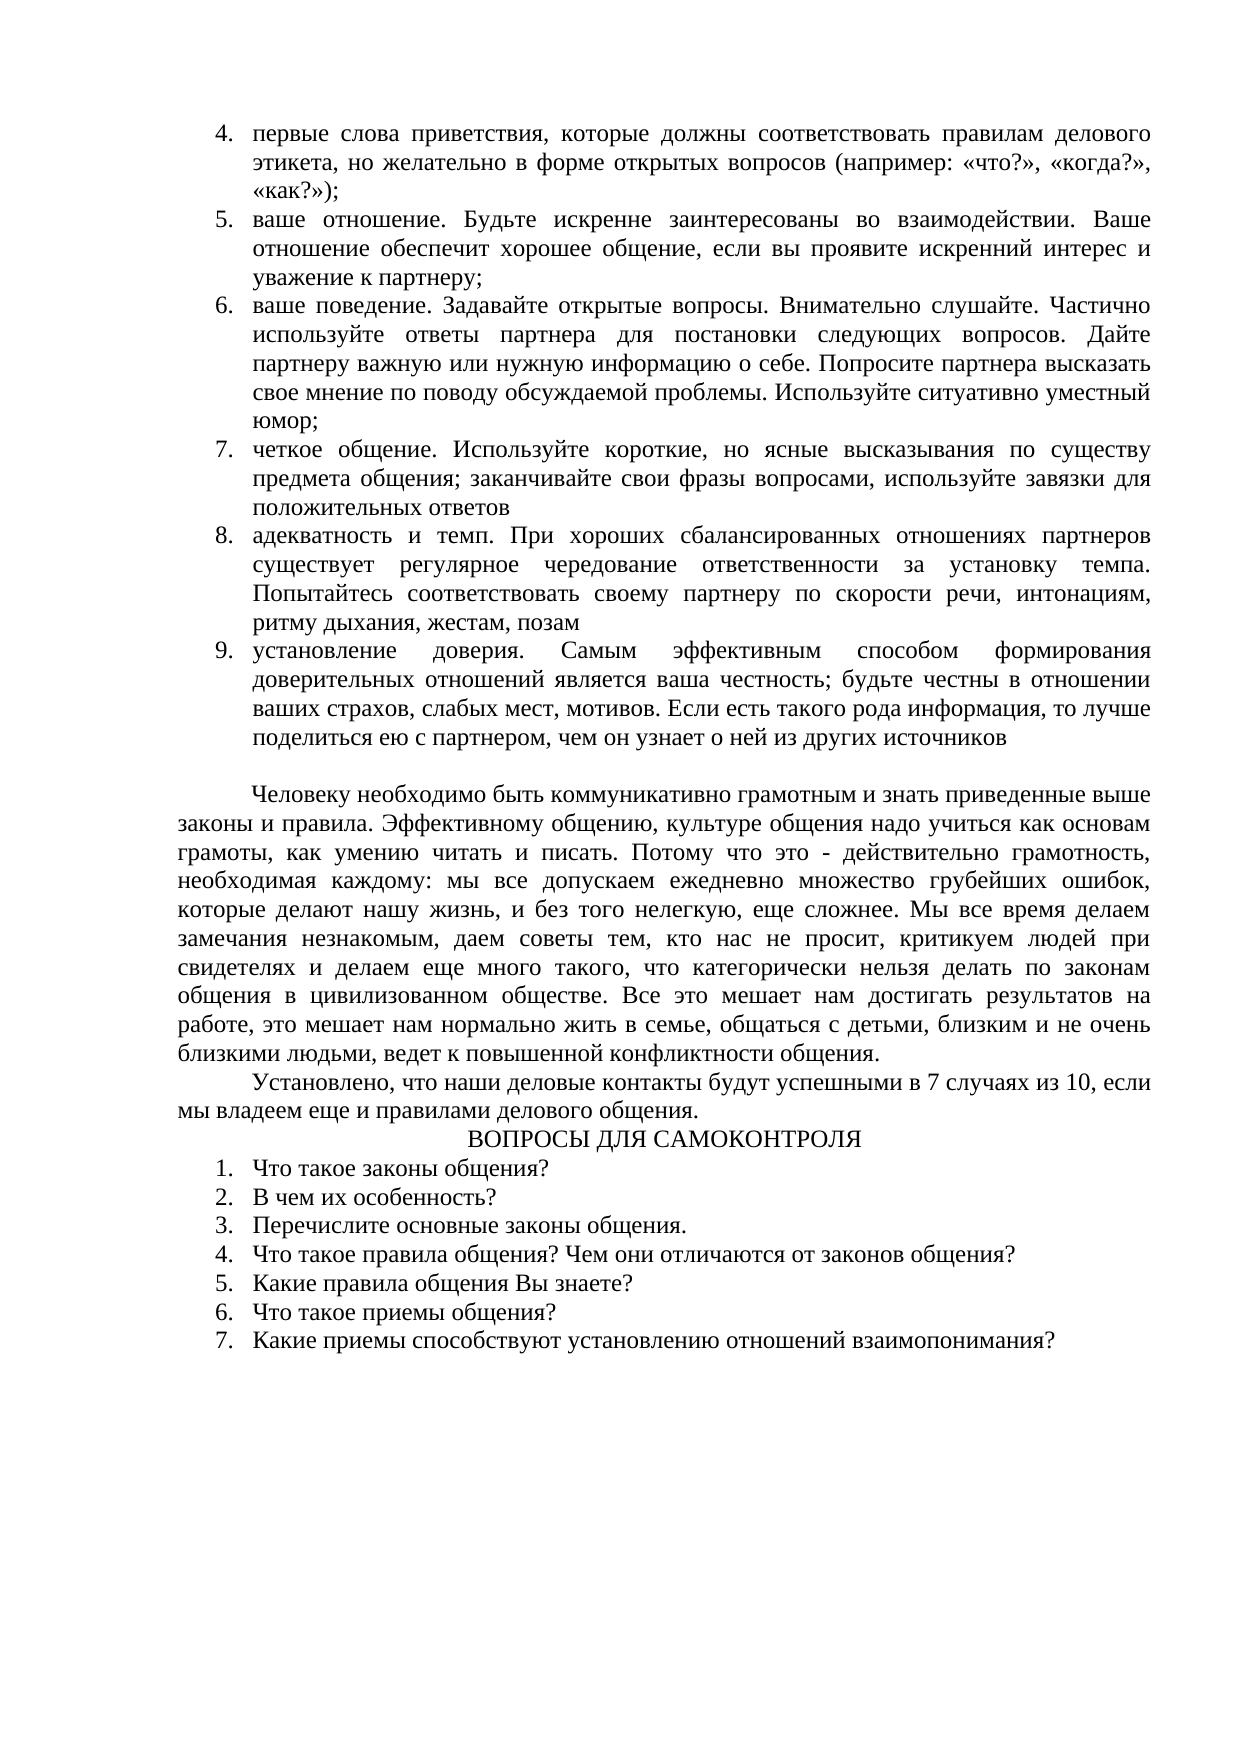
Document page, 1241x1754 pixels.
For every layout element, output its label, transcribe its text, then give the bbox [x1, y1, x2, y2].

text ВОПРОСЫ ДЛЯ САМОКОНТРОЛЯ [177, 1124, 1152, 1153]
text Человеку необходимо быть коммуникативно грамотным и знать приведенные выше законы и правила. Эффективному общению, культуре общения надо учиться как основам грамоты, как умению читать и писать. Потому что это - действительно грамотность, необходимая каждому: мы все допускаем ежедневно множество грубейших ошибок, которые делают нашу жизнь, и без того нелегкую, еще сложнее. Мы все время делаем замечания незнакомым, даем советы тем, кто нас не просит, критикуем людей при свидетелях и делаем еще много такого, что категорически нельзя делать по законам общения в цивилизованном обществе. Все это мешает нам достигать результатов на работе, это мешает нам нормально жить в семье, общаться с детьми, близким и не очень близкими людьми, ведет к повышенной конфликтности общения. [177, 779, 1152, 1067]
list В чем их особенность? [215, 1182, 1152, 1211]
list Что такое правила общения? Чем они отличаются от законов общения? [215, 1239, 1152, 1268]
list ваше отношение. Будьте искренне заинтересованы во взаимодействии. Ваше отношение обеспечит хорошее общение, если вы проявите искренний интерес и уважение к партнеру; [215, 204, 1152, 291]
list установление доверия. Самым эффективным способом формирования доверительных отношений является ваша честность; будьте честны в отношении ваших страхов, слабых мест, мотивов. Если есть такого рода информация, то лучше поделиться ею с партнером, чем он узнает о ней из других источников [215, 636, 1152, 751]
list ваше поведение. Задавайте открытые вопросы. Внимательно слушайте. Частично используйте ответы партнера для постановки следующих вопросов. Дайте партнеру важную или нужную информацию о себе. Попросите партнера высказать свое мнение по поводу обсуждаемой проблемы. Используйте ситуативно уместный юмор; [215, 291, 1152, 434]
list первые слова приветствия, которые должны соответствовать правилам делового этикета, но желательно в форме открытых вопросов (например: «что?», «когда?», «как?»); [215, 118, 1152, 204]
list Перечислите основные законы общения. [215, 1211, 1152, 1239]
list адекватность и темп. При хороших сбалансированных отношениях партнеров существует регулярное чередование ответственности за установку темпа. Попытайтесь соответствовать своему партнеру по скорости речи, интонациям, ритму дыхания, жестам, позам [215, 521, 1152, 636]
list Какие правила общения Вы знаете? [215, 1268, 1152, 1297]
list четкое общение. Используйте короткие, но ясные высказывания по существу предмета общения; заканчивайте свои фразы вопросами, используйте завязки для положительных ответов [215, 434, 1152, 521]
list Что такое приемы общения? [215, 1297, 1152, 1326]
text Установлено, что наши деловые контакты будут успешными в 7 случаях из 10, если мы владеем еще и правилами делового общения. [177, 1067, 1152, 1124]
list Что такое законы общения? [215, 1153, 1152, 1182]
list Какие приемы способствуют установлению отношений взаимопонимания? [215, 1326, 1152, 1354]
